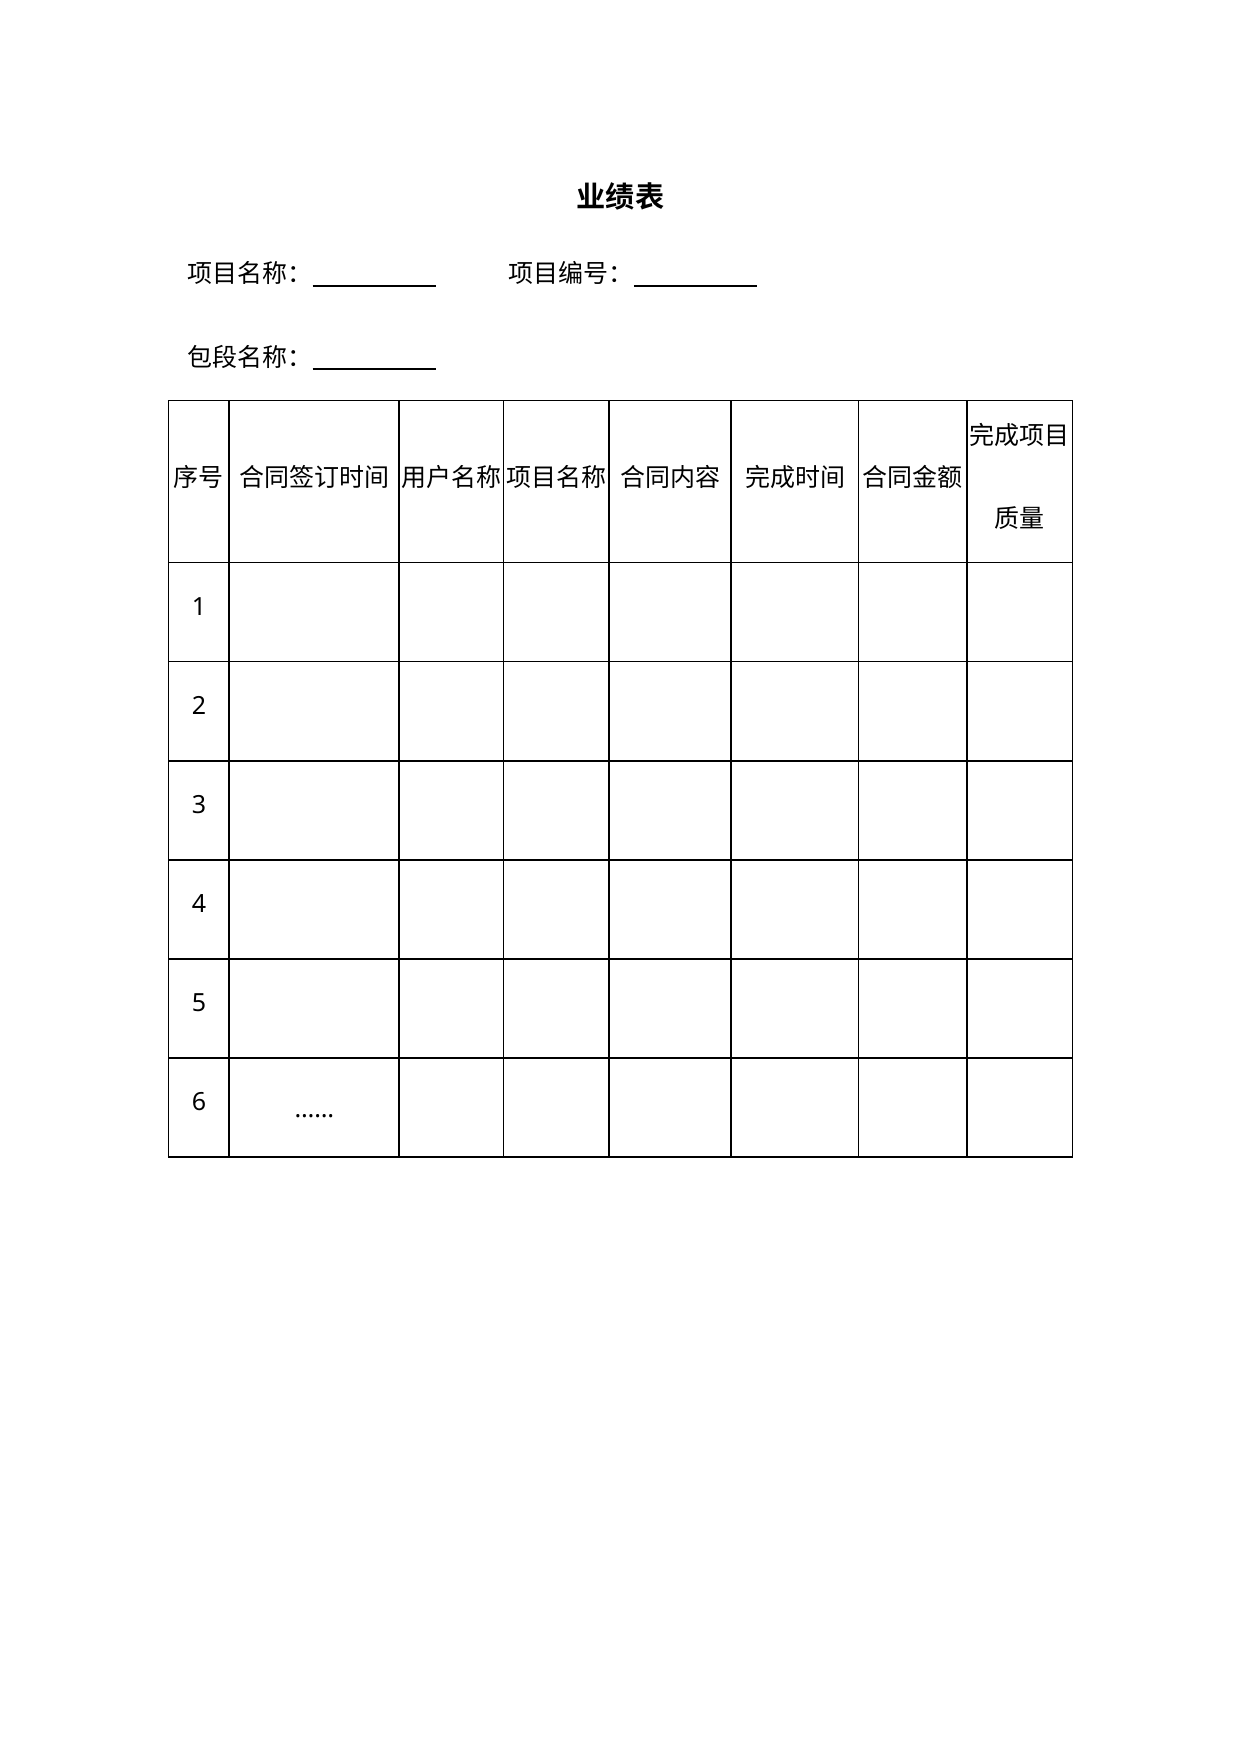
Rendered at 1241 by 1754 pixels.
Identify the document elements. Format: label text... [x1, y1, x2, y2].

table_header 项目名称 [504, 401, 608, 562]
table_cell [230, 861, 398, 958]
table_cell [859, 1059, 966, 1156]
text 包段名称： [187, 323, 1053, 388]
table_cell [968, 1059, 1072, 1156]
table_cell [610, 563, 730, 661]
table_cell 5 [169, 960, 228, 1057]
table_cell [859, 662, 966, 760]
table_cell [610, 662, 730, 760]
table_header 合同金额 [859, 401, 966, 562]
table_cell [732, 662, 858, 760]
table_cell [859, 960, 966, 1057]
table_cell [610, 861, 730, 958]
table_cell [610, 960, 730, 1057]
table_cell [610, 762, 730, 859]
table_cell [968, 861, 1072, 958]
table_cell [732, 960, 858, 1057]
text 业绩表 [187, 162, 1053, 227]
table_cell [400, 662, 503, 760]
table_header 合同内容 [610, 401, 730, 562]
table_cell [230, 662, 398, 760]
table_header 完成项目 质量 [968, 401, 1072, 562]
table_cell [504, 861, 608, 958]
table_cell [504, 762, 608, 859]
table_cell [859, 563, 966, 661]
table_cell [230, 960, 398, 1057]
table_cell [732, 563, 858, 661]
table_cell 6 [169, 1059, 228, 1156]
table_cell [400, 563, 503, 661]
table_header 完成时间 [732, 401, 858, 562]
table_cell 1 [169, 563, 228, 661]
table_cell [732, 861, 858, 958]
table_cell [504, 563, 608, 661]
table_cell [732, 1059, 858, 1156]
table_header 合同签订时间 [230, 401, 398, 562]
table_cell [968, 662, 1072, 760]
table_cell [859, 861, 966, 958]
table_cell [859, 762, 966, 859]
table_cell [400, 1059, 503, 1156]
table_cell [230, 563, 398, 661]
table_cell [968, 960, 1072, 1057]
table_cell 4 [169, 861, 228, 958]
table_cell [400, 861, 503, 958]
table_cell [230, 762, 398, 859]
table_cell [732, 762, 858, 859]
table_cell [400, 960, 503, 1057]
table_cell [504, 662, 608, 760]
table_cell [504, 960, 608, 1057]
table_cell [968, 563, 1072, 661]
table_cell …… [230, 1059, 398, 1156]
table_header 用户名称 [400, 401, 503, 562]
text 项目名称： 项目编号： [187, 239, 1053, 304]
table_cell [610, 1059, 730, 1156]
table_cell [400, 762, 503, 859]
table_cell [504, 1059, 608, 1156]
table_cell 3 [169, 762, 228, 859]
table_cell 2 [169, 662, 228, 760]
table_cell [968, 762, 1072, 859]
table_header 序号 [169, 401, 228, 562]
